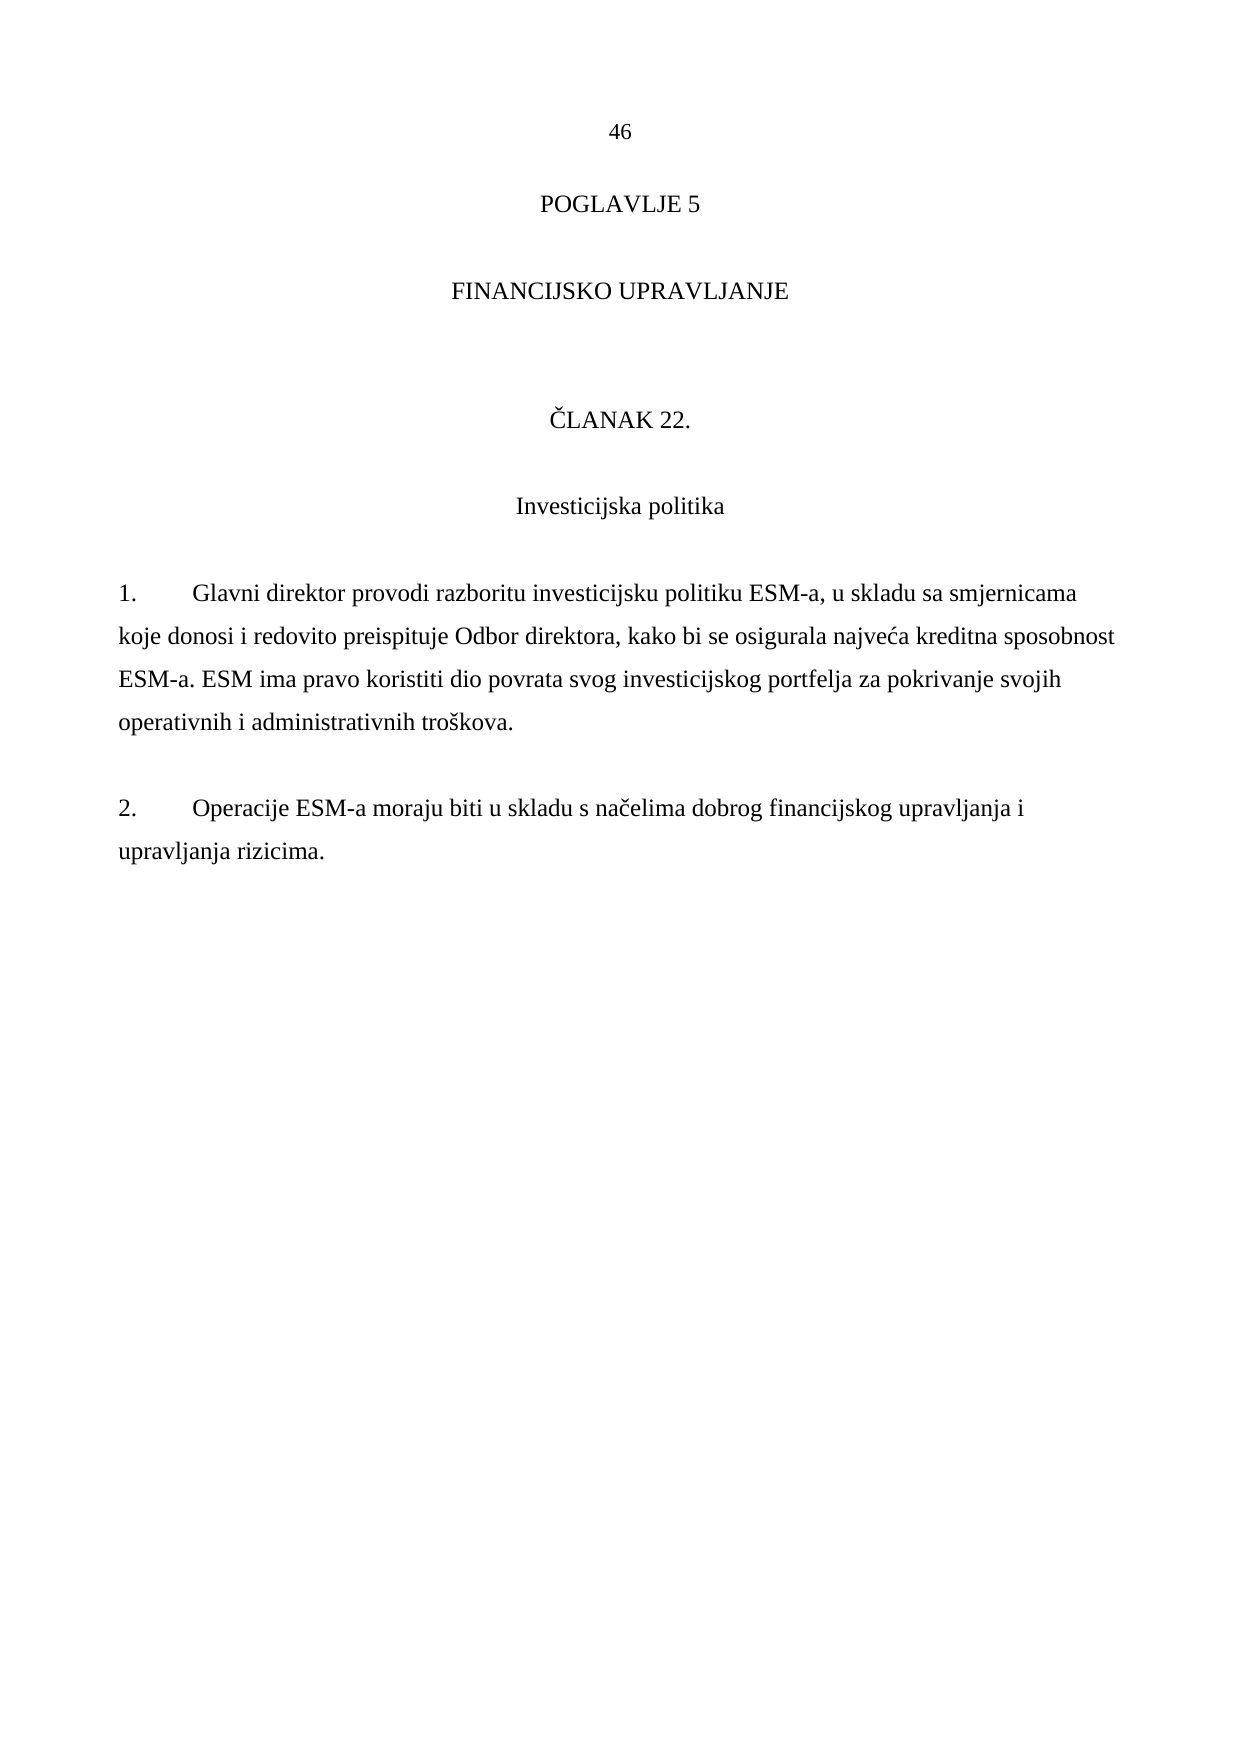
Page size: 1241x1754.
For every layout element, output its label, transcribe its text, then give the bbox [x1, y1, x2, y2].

text 1. Glavni direktor provodi razboritu investicijsku politiku ESM-a, u skladu sa smjernicama koje donosi i redovito preispituje Odbor direktora, kako bi se osigurala najveća kreditna sposobnost ESM-a. ESM ima pravo koristiti dio povrata svog investicijskog portfelja za pokrivanje svojih operativnih i administrativnih troškova. [118, 578, 1122, 736]
text ČLANAK 22. [118, 405, 1122, 434]
text Investicijska politika [118, 491, 1122, 520]
text FINANCIJSKO UPRAVLJANJE [118, 276, 1122, 304]
text 2. Operacije ESM-a moraju biti u skladu s načelima dobrog financijskog upravljanja i upravljanja rizicima. [118, 793, 1122, 865]
text POGLAVLJE 5 [118, 189, 1122, 218]
